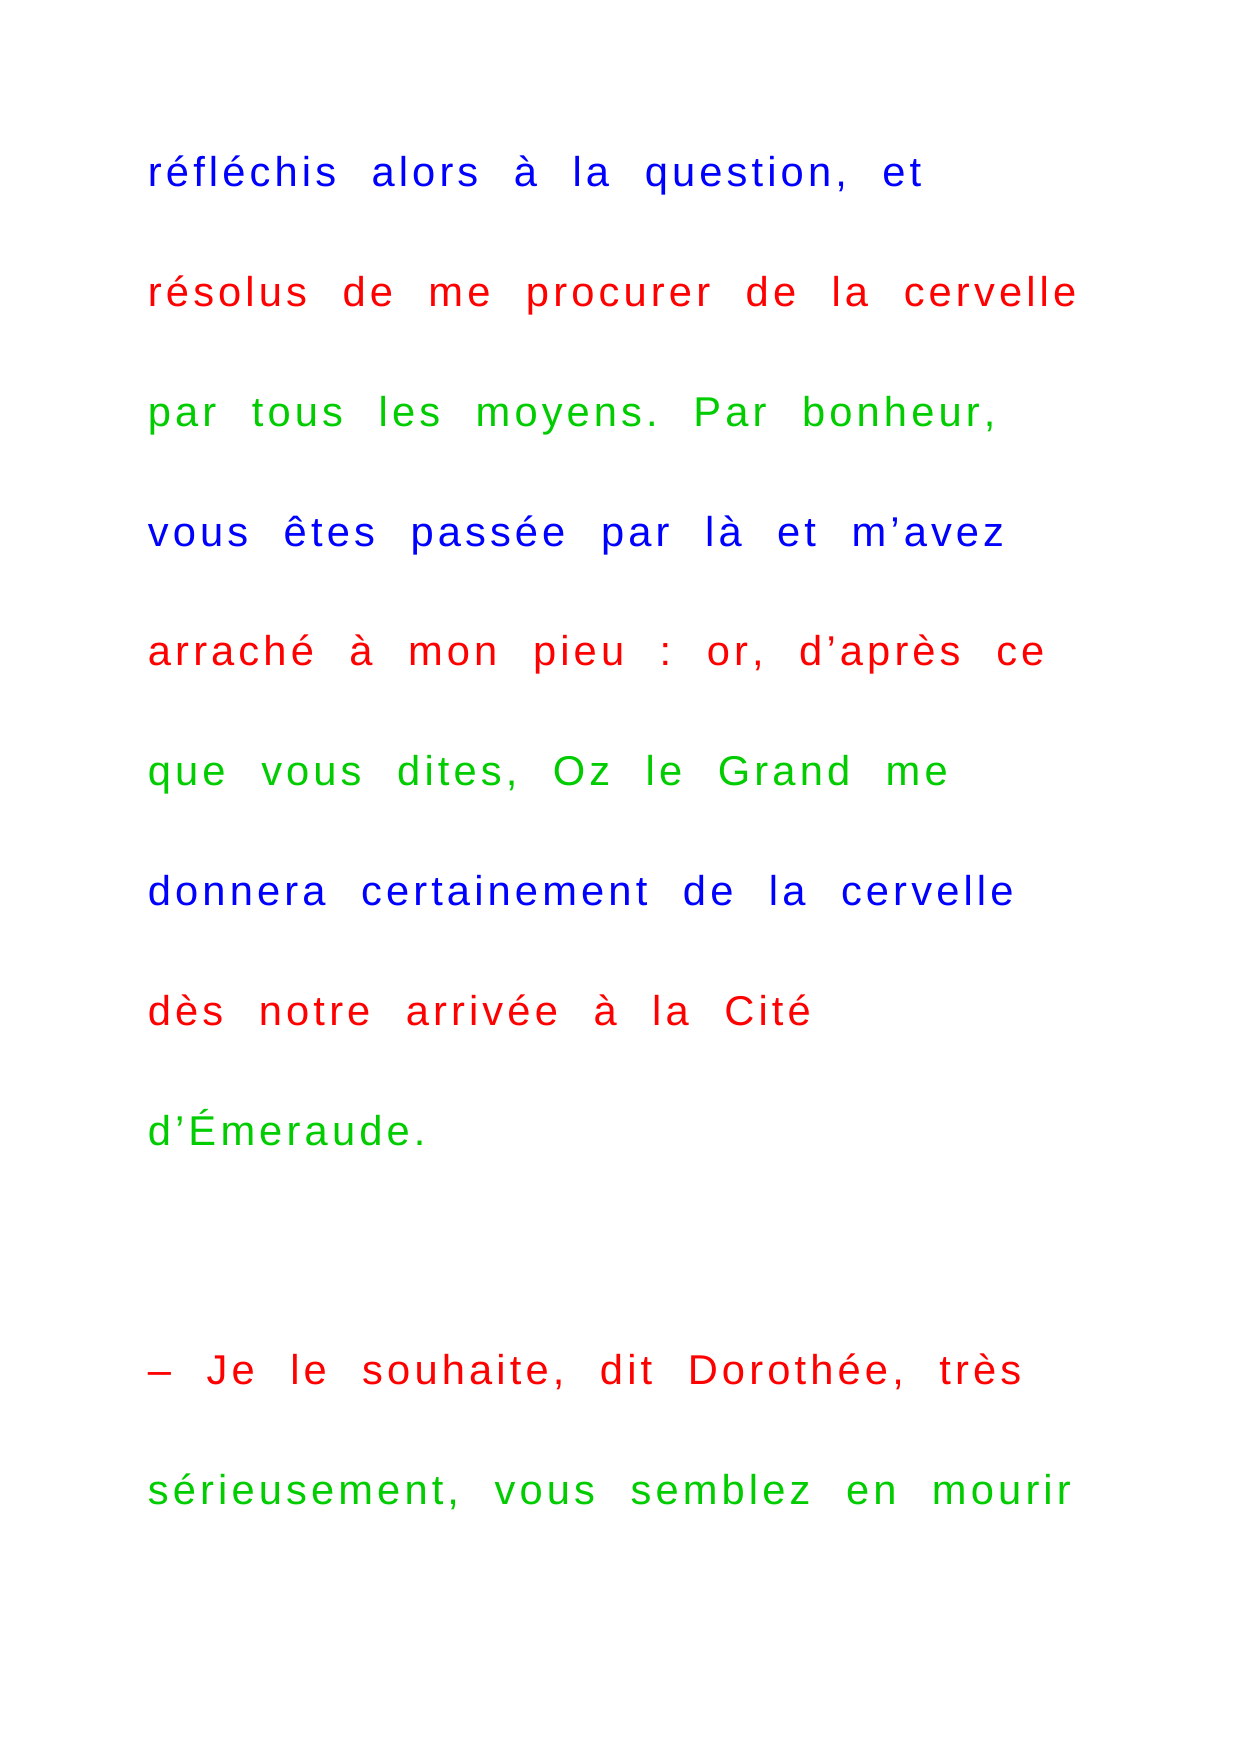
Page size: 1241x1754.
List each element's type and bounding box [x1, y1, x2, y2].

text [148, 148, 1093, 1154]
text [148, 1346, 1093, 1513]
